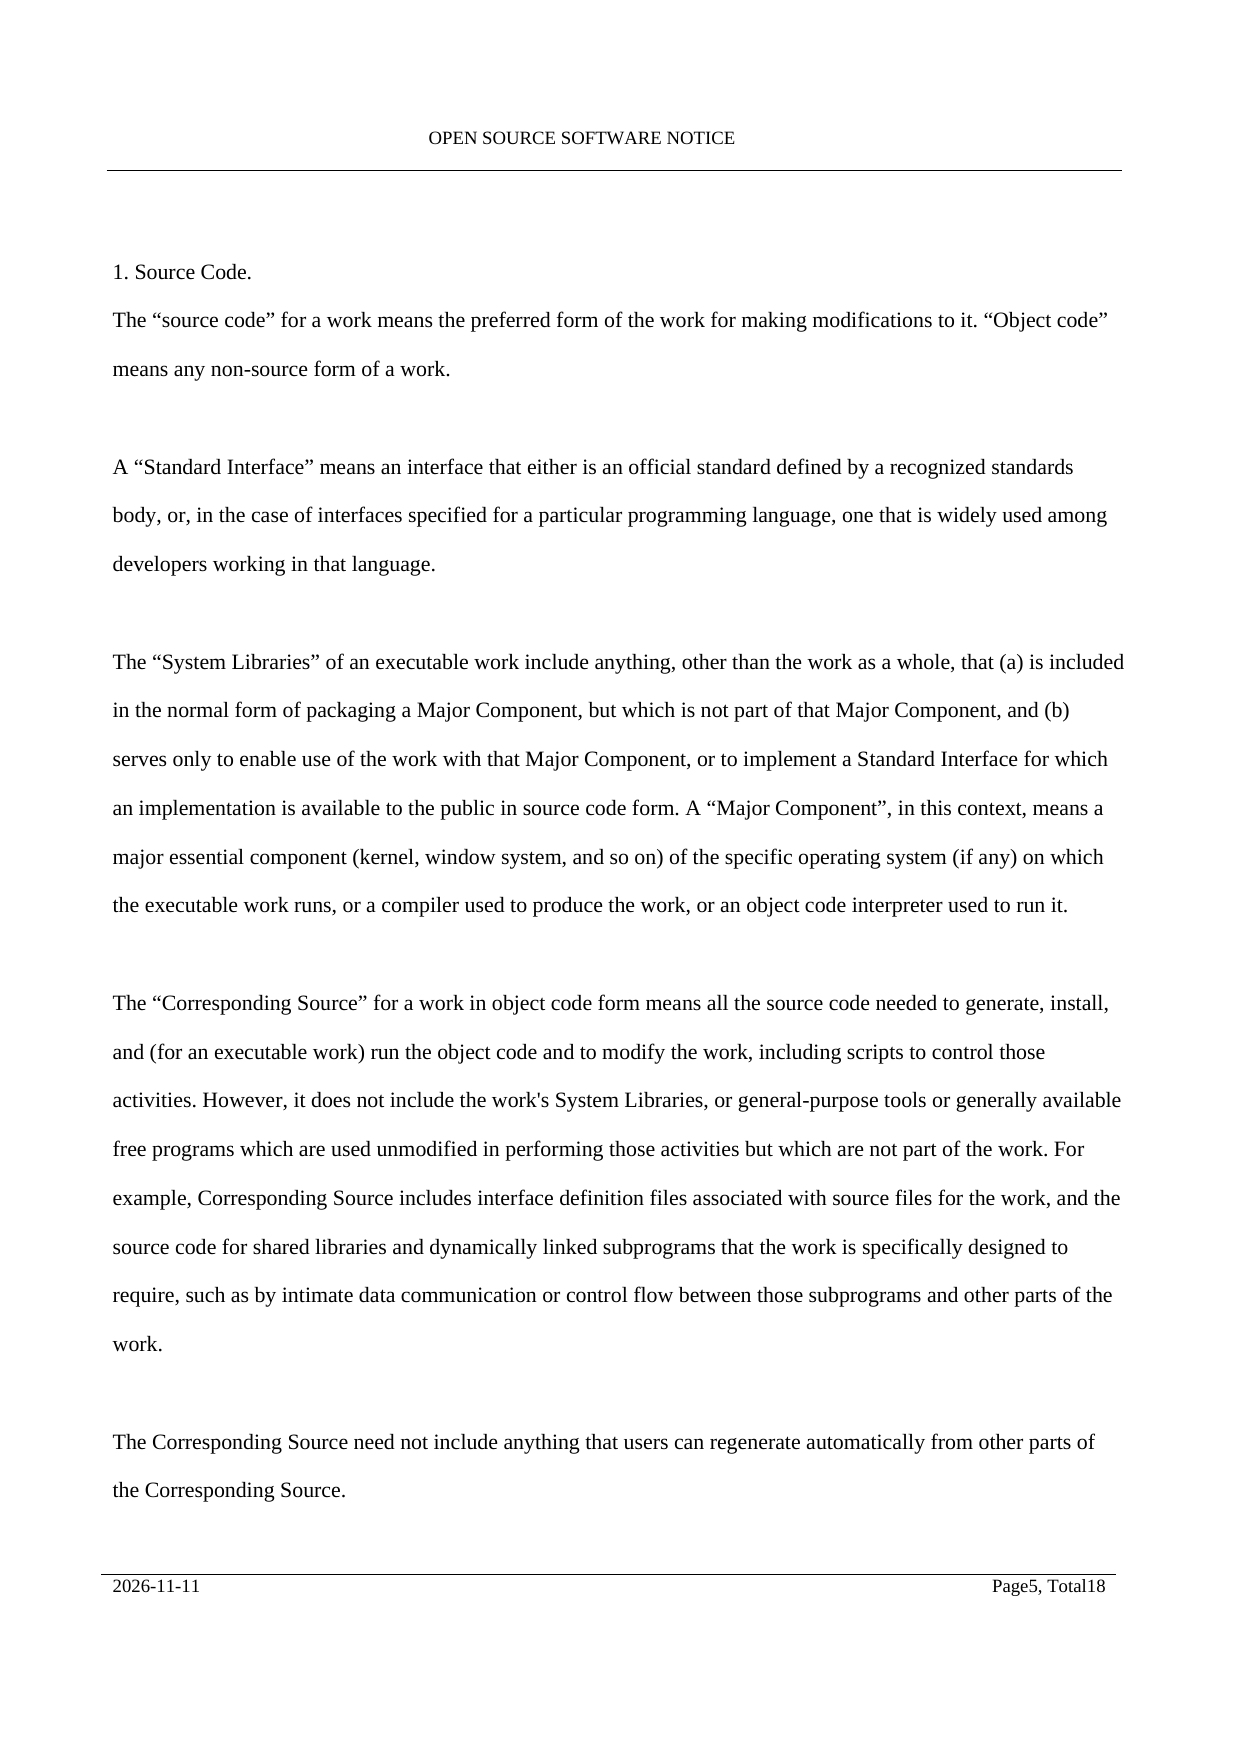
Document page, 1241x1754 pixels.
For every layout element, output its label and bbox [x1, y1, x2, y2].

text [112, 206, 1128, 1506]
